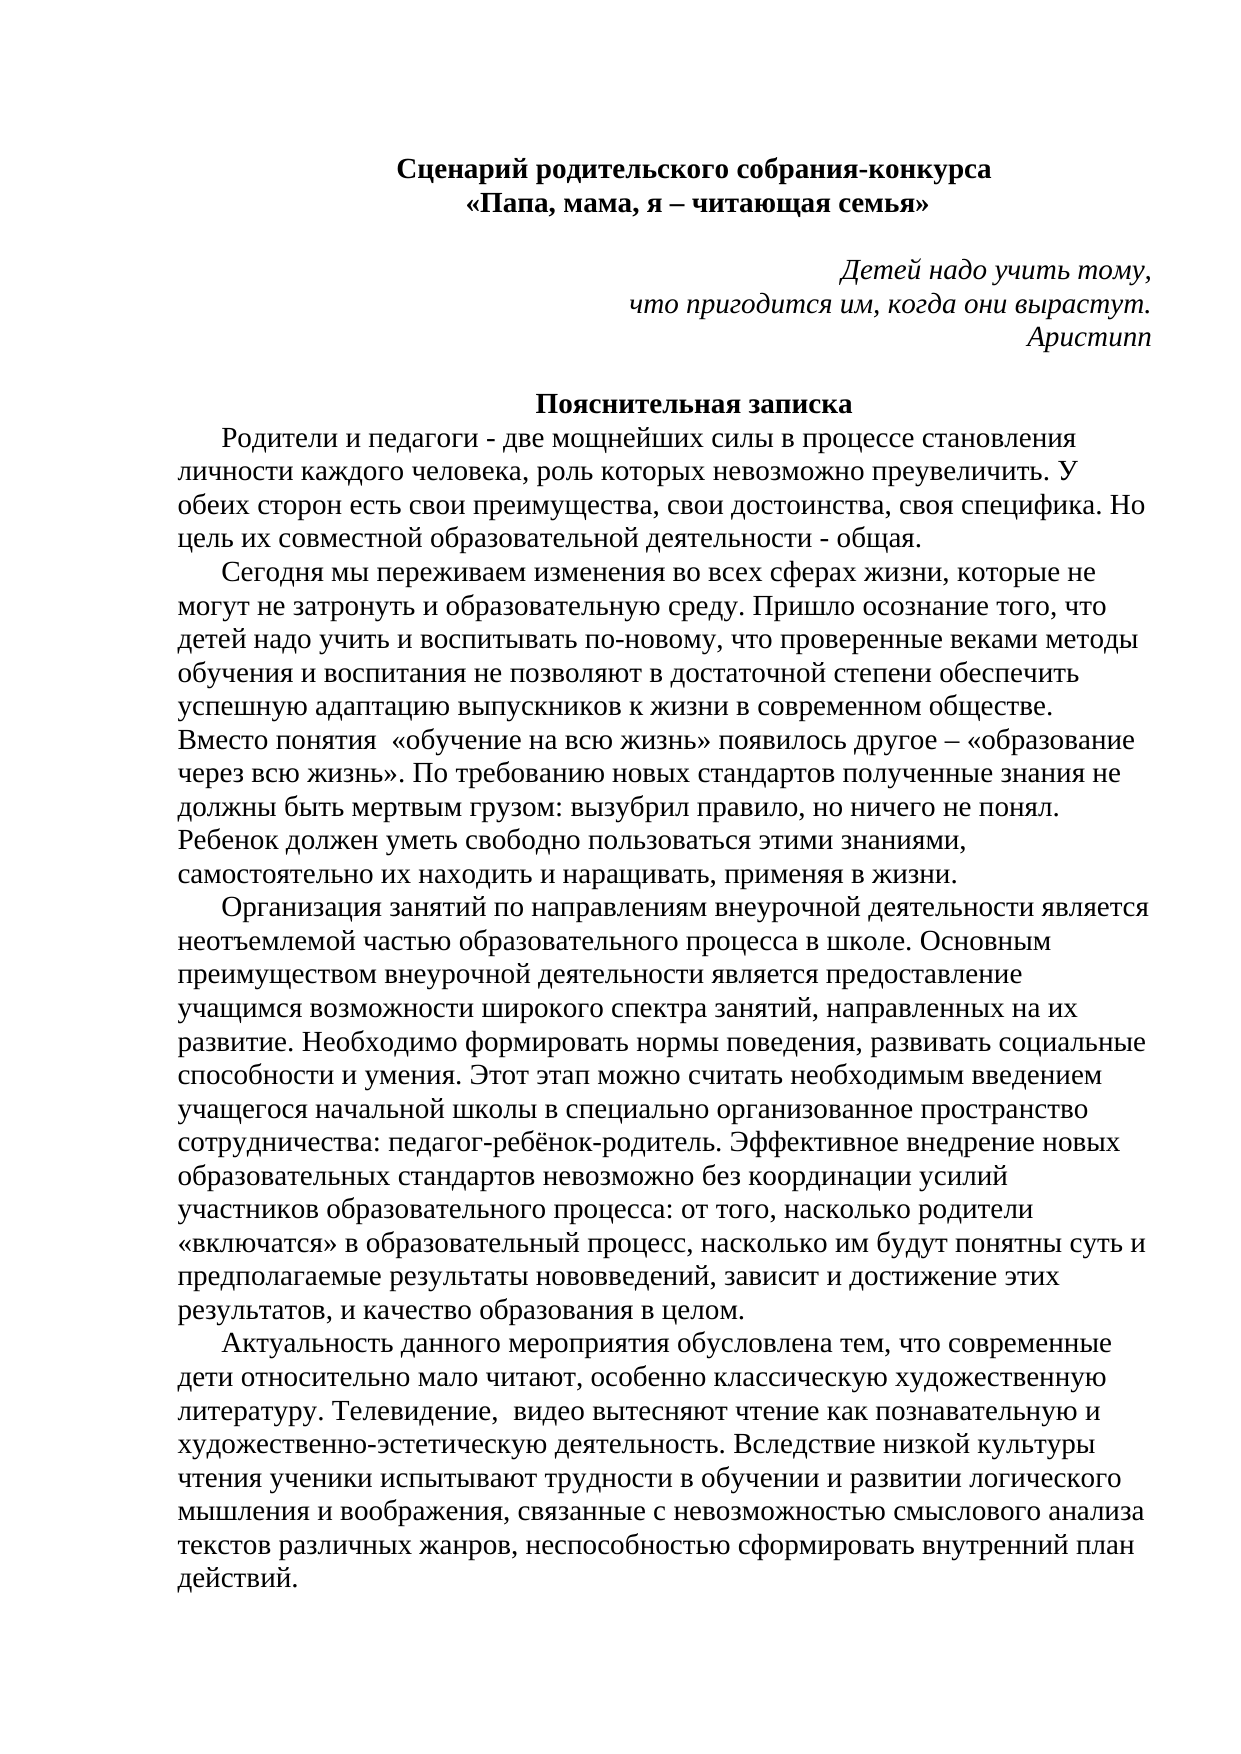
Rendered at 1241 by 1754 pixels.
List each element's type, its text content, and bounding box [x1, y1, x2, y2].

text Детей надо учить тому, [177, 252, 1152, 286]
text Родители и педагоги - две мощнейших силы в процессе становления личности каждого человека, роль которых невозможно преувеличить. У обеих сторон есть свои преимущества, свои достоинства, своя специфика. Но цель их совместной образовательной деятельности - общая. [177, 420, 1152, 554]
text Аристипп [177, 319, 1152, 353]
text Пояснительная записка [177, 386, 1152, 420]
text что пригодится им, когда они вырастут. [177, 286, 1152, 319]
text Актуальность данного мероприятия обусловлена тем, что современные дети относительно мало читают, особенно классическую художественную литературу. Телевидение, видео вытесняют чтение как познавательную и художественно-эстетическую деятельность. Вследствие низкой культуры чтения ученики испытывают трудности в обучении и развитии логического мышления и воображения, связанные с невозможностью смыслового анализа текстов различных жанров, неспособностью сформировать внутренний план действий. [177, 1326, 1152, 1594]
text Сегодня мы переживаем изменения во всех сферах жизни, которые не могут не затронуть и образовательную среду. Пришло осознание того, что детей надо учить и воспитывать по-новому, что проверенные веками методы обучения и воспитания не позволяют в достаточной степени обеспечить успешную адаптацию выпускников к жизни в современном обществе. Вместо понятия «обучение на всю жизнь» появилось другое – «образование через всю жизнь». По требованию новых стандартов полученные знания не должны быть мертвым грузом: вызубрил правило, но ничего не понял. Ребенок должен уметь свободно пользоваться этими знаниями, самостоятельно их находить и наращивать, применяя в жизни. [177, 554, 1152, 889]
text Организация занятий по направлениям внеурочной деятельности является неотъемлемой частью образовательного процесса в школе. Основным преимуществом внеурочной деятельности является предоставление учащимся возможности широкого спектра занятий, направленных на их развитие. Необходимо формировать нормы поведения, развивать социальные способности и умения. Этот этап можно считать необходимым введением учащегося начальной школы в специально организованное пространство сотрудничества: педагог-ребёнок-родитель. Эффективное внедрение новых образовательных стандартов невозможно без координации усилий участников образовательного процесса: от того, насколько родители «включатся» в образовательный процесс, насколько им будут понятны суть и предполагаемые результаты нововведений, зависит и достижение этих результатов, и качество образования в целом. [177, 889, 1152, 1326]
text «Папа, мама, я – читающая семья» [177, 185, 1152, 219]
text Сценарий родительского собрания-конкурса [177, 152, 1152, 185]
